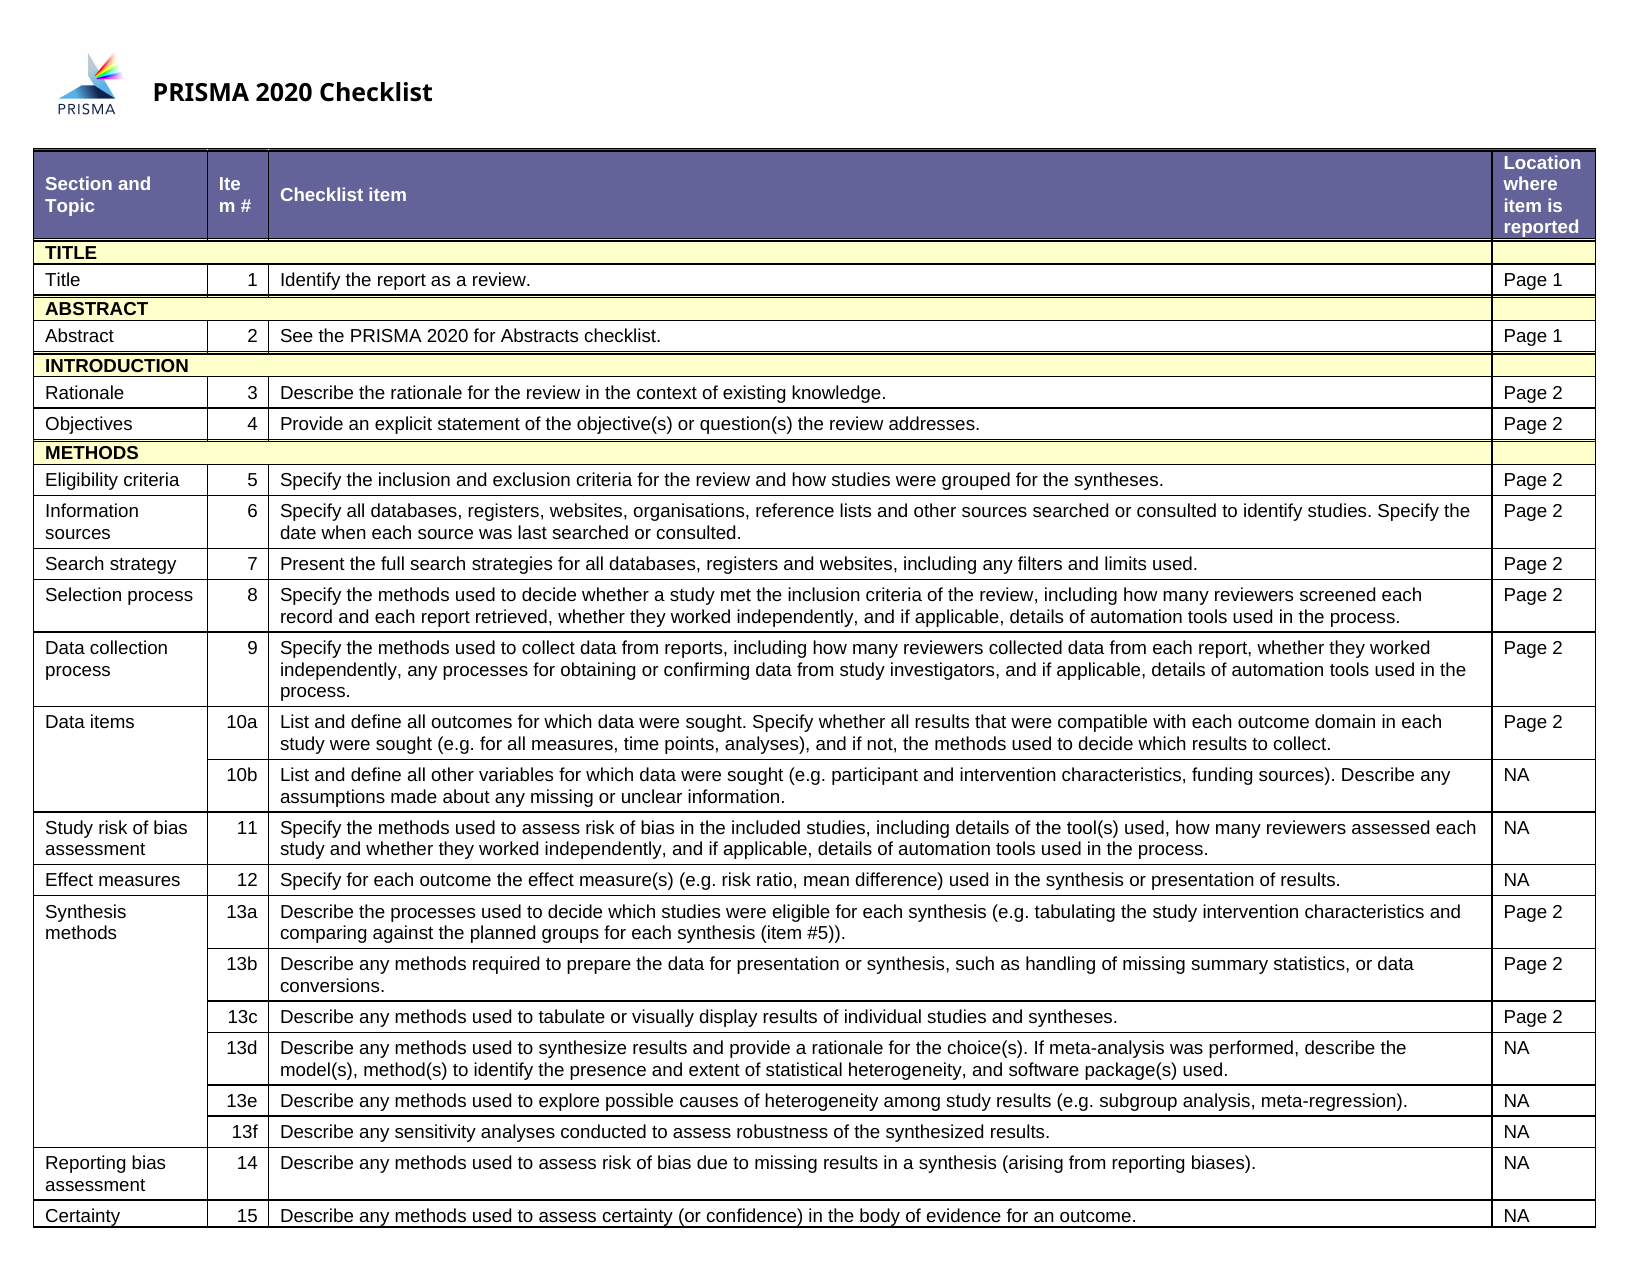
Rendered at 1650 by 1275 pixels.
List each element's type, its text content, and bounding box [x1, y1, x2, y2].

table_cell Study risk of bias assessment [34, 813, 207, 864]
table_cell Page 2 [1493, 1002, 1595, 1032]
table_cell Abstract [34, 321, 207, 351]
table_header Location where item is reported [1493, 152, 1595, 238]
table_cell Specify the methods used to decide whether a study met the inclusion criteria of the review, including how many reviewers screened each record and each report retrieved, whether they worked independently, and if applicable, details of automation tools used in the process. [269, 580, 1491, 631]
table_cell Title [34, 265, 207, 294]
table_cell NA [1493, 1086, 1595, 1115]
table_cell Page 2 [1493, 465, 1595, 495]
table_cell Specify the methods used to assess risk of bias in the included studies, including details of the tool(s) used, how many reviewers assessed each study and whether they worked independently, and if applicable, details of automation tools used in the process. [269, 813, 1491, 864]
table_cell 10b [208, 760, 268, 811]
table_cell 12 [208, 865, 268, 895]
table_cell 14 [208, 1148, 268, 1199]
table_cell [1493, 442, 1595, 464]
table_cell INTRODUCTION [34, 355, 1491, 376]
table_cell NA [1493, 1033, 1595, 1084]
table_cell METHODS [34, 442, 1491, 464]
table_cell Page 1 [1493, 321, 1595, 351]
table_cell Describe any methods used to tabulate or visually display results of individual studies and syntheses. [269, 1002, 1491, 1032]
table_cell Describe the processes used to decide which studies were eligible for each synthesis (e.g. tabulating the study intervention characteristics and comparing against the planned groups for each synthesis (item #5)). [269, 896, 1491, 948]
table_cell List and define all other variables for which data were sought (e.g. participant and intervention characteristics, funding sources). Describe any assumptions made about any missing or unclear information. [269, 760, 1491, 811]
table_cell 13b [208, 949, 268, 1000]
table_cell 5 [208, 465, 268, 495]
table_cell Page 2 [1493, 633, 1595, 706]
table_cell Eligibility criteria [34, 465, 207, 495]
table_cell 2 [208, 321, 268, 351]
table_cell Selection process [34, 580, 207, 631]
table_cell Specify all databases, registers, websites, organisations, reference lists and other sources searched or consulted to identify studies. Specify the date when each source was last searched or consulted. [269, 496, 1491, 548]
table_cell 7 [208, 549, 268, 579]
table_cell Provide an explicit statement of the objective(s) or question(s) the review addresses. [269, 409, 1491, 438]
table_cell Specify the inclusion and exclusion criteria for the review and how studies were grouped for the syntheses. [269, 465, 1491, 495]
table_cell TITLE [34, 242, 1491, 263]
table_cell [1493, 242, 1595, 263]
table_cell Specify for each outcome the effect measure(s) (e.g. risk ratio, mean difference) used in the synthesis or presentation of results. [269, 865, 1491, 895]
table_cell Page 2 [1493, 707, 1595, 758]
table_cell [1493, 355, 1595, 376]
table_cell ABSTRACT [34, 298, 1491, 320]
table_cell [1493, 298, 1595, 320]
table_cell 1 [208, 265, 268, 294]
table_cell 13c [208, 1002, 268, 1032]
table_cell Information sources [34, 496, 207, 548]
table_cell 10a [208, 707, 268, 758]
table_cell Rationale [34, 377, 207, 407]
table_cell Effect measures [34, 865, 207, 895]
table_cell NA [1493, 1117, 1595, 1147]
table_cell 13a [208, 896, 268, 948]
table_cell Specify the methods used to collect data from reports, including how many reviewers collected data from each report, whether they worked independently, any processes for obtaining or confirming data from study investigators, and if applicable, details of automation tools used in the process. [269, 633, 1491, 706]
table_cell Page 2 [1493, 549, 1595, 579]
table_cell Certainty assessment [34, 1201, 207, 1226]
table_cell 9 [208, 633, 268, 706]
table_cell Present the full search strategies for all databases, registers and websites, including any filters and limits used. [269, 549, 1491, 579]
table_cell Reporting bias assessment [34, 1148, 207, 1199]
table_cell NA [1493, 1201, 1595, 1226]
table_cell Search strategy [34, 549, 207, 579]
table_cell Synthesis methods [34, 896, 207, 1147]
table_cell 11 [208, 813, 268, 864]
table_cell 15 [208, 1201, 268, 1226]
table_cell NA [1493, 865, 1595, 895]
table_header Item # [208, 152, 268, 238]
table_cell NA [1493, 760, 1595, 811]
table_cell Page 2 [1493, 496, 1595, 548]
table_cell Identify the report as a review. [269, 265, 1491, 294]
table_cell Describe the rationale for the review in the context of existing knowledge. [269, 377, 1491, 407]
table_cell Data items [34, 707, 207, 811]
table_header Checklist item [269, 152, 1491, 238]
table_cell 4 [208, 409, 268, 438]
table_cell Describe any methods used to synthesize results and provide a rationale for the choice(s). If meta-analysis was performed, describe the model(s), method(s) to identify the presence and extent of statistical heterogeneity, and software package(s) used. [269, 1033, 1491, 1084]
table_cell Describe any methods used to assess risk of bias due to missing results in a synthesis (arising from reporting biases). [269, 1148, 1491, 1199]
picture [45, 44, 131, 126]
table_cell Page 2 [1493, 580, 1595, 631]
table_cell NA [1493, 813, 1595, 864]
table_cell 13e [208, 1086, 268, 1115]
table_header Section and Topic [34, 152, 207, 238]
table_cell Objectives [34, 409, 207, 438]
table_cell 8 [208, 580, 268, 631]
table_cell Describe any methods used to explore possible causes of heterogeneity among study results (e.g. subgroup analysis, meta-regression). [269, 1086, 1491, 1115]
table_cell Describe any methods used to assess certainty (or confidence) in the body of evidence for an outcome. [269, 1201, 1491, 1226]
table_cell List and define all outcomes for which data were sought. Specify whether all results that were compatible with each outcome domain in each study were sought (e.g. for all measures, time points, analyses), and if not, the methods used to decide which results to collect. [269, 707, 1491, 758]
table_cell Describe any sensitivity analyses conducted to assess robustness of the synthesized results. [269, 1117, 1491, 1147]
table_cell NA [1493, 1148, 1595, 1199]
table_cell Data collection process [34, 633, 207, 706]
table_cell Page 1 [1493, 265, 1595, 294]
table_cell Page 2 [1493, 896, 1595, 948]
table_cell 3 [208, 377, 268, 407]
table_cell 6 [208, 496, 268, 548]
table_cell Page 2 [1493, 377, 1595, 407]
table_cell 13d [208, 1033, 268, 1084]
table_cell See the PRISMA 2020 for Abstracts checklist. [269, 321, 1491, 351]
table_cell 13f [208, 1117, 268, 1147]
table_cell Page 2 [1493, 409, 1595, 438]
table_cell Page 2 [1493, 949, 1595, 1000]
table_cell Describe any methods required to prepare the data for presentation or synthesis, such as handling of missing summary statistics, or data conversions. [269, 949, 1491, 1000]
